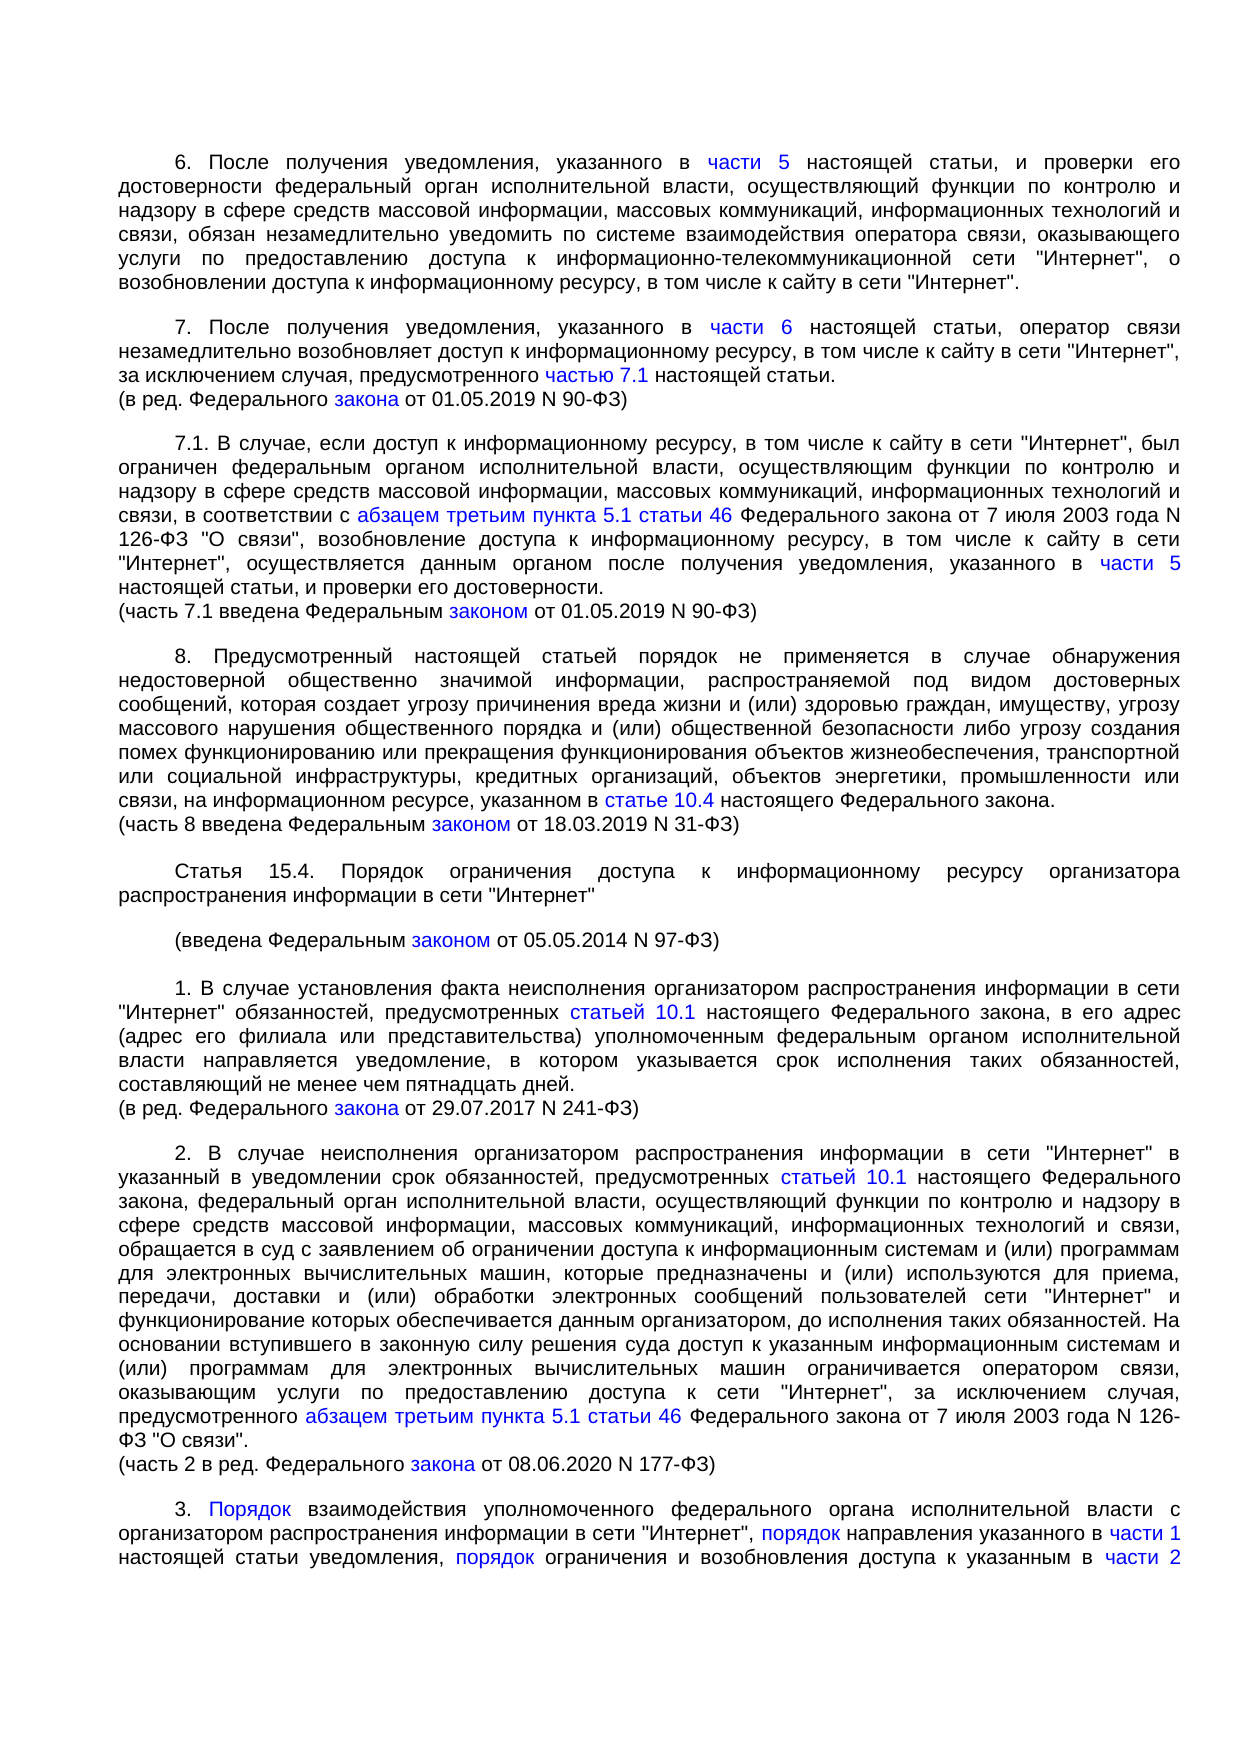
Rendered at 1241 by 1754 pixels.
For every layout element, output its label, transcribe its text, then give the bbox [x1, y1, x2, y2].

text 1. В случае установления факта неисполнения организатором распространения информации в сети "Интернет" обязанностей, предусмотренных статьей 10.1 настоящего Федерального закона, в его адрес (адрес его филиала или представительства) уполномоченным федеральным органом исполнительной власти направляется уведомление, в котором указывается срок исполнения таких обязанностей, составляющий не менее чем пятнадцать дней. [118, 976, 1181, 1096]
text Статья 15.4. Порядок ограничения доступа к информационному ресурсу организатора распространения информации в сети "Интернет" [118, 859, 1181, 907]
text (часть 8 введена Федеральным законом от 18.03.2019 N 31-ФЗ) [118, 811, 1181, 835]
text (введена Федеральным законом от 05.05.2014 N 97-ФЗ) [118, 928, 1181, 952]
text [118, 1497, 1181, 1569]
text (часть 7.1 введена Федеральным законом от 01.05.2019 N 90-ФЗ) [118, 599, 1181, 623]
text 7.1. В случае, если доступ к информационному ресурсу, в том числе к сайту в сети "Интернет", был ограничен федеральным органом исполнительной власти, осуществляющим функции по контролю и надзору в сфере средств массовой информации, массовых коммуникаций, информационных технологий и связи, в соответствии с абзацем третьим пункта 5.1 статьи 46 Федерального закона от 7 июля 2003 года N 126-ФЗ "О связи", возобновление доступа к информационному ресурсу, в том числе к сайту в сети "Интернет", осуществляется данным органом после получения уведомления, указанного в части 5 настоящей статьи, и проверки его достоверности. [118, 431, 1181, 599]
text 2. В случае неисполнения организатором распространения информации в сети "Интернет" в указанный в уведомлении срок обязанностей, предусмотренных статьей 10.1 настоящего Федерального закона, федеральный орган исполнительной власти, осуществляющий функции по контролю и надзору в сфере средств массовой информации, массовых коммуникаций, информационных технологий и связи, обращается в суд с заявлением об ограничении доступа к информационным системам и (или) программам для электронных вычислительных машин, которые предназначены и (или) используются для приема, передачи, доставки и (или) обработки электронных сообщений пользователей сети "Интернет" и функционирование которых обеспечивается данным организатором, до исполнения таких обязанностей. На основании вступившего в законную силу решения суда доступ к указанным информационным системам и (или) программам для электронных вычислительных машин ограничивается оператором связи, оказывающим услуги по предоставлению доступа к сети "Интернет", за исключением случая, предусмотренного абзацем третьим пункта 5.1 статьи 46 Федерального закона от 7 июля 2003 года N 126-ФЗ "О связи". [118, 1141, 1181, 1452]
text 6. После получения уведомления, указанного в части 5 настоящей статьи, и проверки его достоверности федеральный орган исполнительной власти, осуществляющий функции по контролю и надзору в сфере средств массовой информации, массовых коммуникаций, информационных технологий и связи, обязан незамедлительно уведомить по системе взаимодействия оператора связи, оказывающего услуги по предоставлению доступа к информационно-телекоммуникационной сети "Интернет", о возобновлении доступа к информационному ресурсу, в том числе к сайту в сети "Интернет". [118, 150, 1181, 294]
text (в ред. Федерального закона от 01.05.2019 N 90-ФЗ) [118, 386, 1181, 410]
text 7. После получения уведомления, указанного в части 6 настоящей статьи, оператор связи незамедлительно возобновляет доступ к информационному ресурсу, в том числе к сайту в сети "Интернет", за исключением случая, предусмотренного частью 7.1 настоящей статьи. [118, 314, 1181, 386]
text (часть 2 в ред. Федерального закона от 08.06.2020 N 177-ФЗ) [118, 1452, 1181, 1476]
text (в ред. Федерального закона от 29.07.2017 N 241-ФЗ) [118, 1096, 1181, 1120]
text 8. Предусмотренный настоящей статьей порядок не применяется в случае обнаружения недостоверной общественно значимой информации, распространяемой под видом достоверных сообщений, которая создает угрозу причинения вреда жизни и (или) здоровью граждан, имуществу, угрозу массового нарушения общественного порядка и (или) общественной безопасности либо угрозу создания помех функционированию или прекращения функционирования объектов жизнеобеспечения, транспортной или социальной инфраструктуры, кредитных организаций, объектов энергетики, промышленности или связи, на информационном ресурсе, указанном в статье 10.4 настоящего Федерального закона. [118, 644, 1181, 811]
